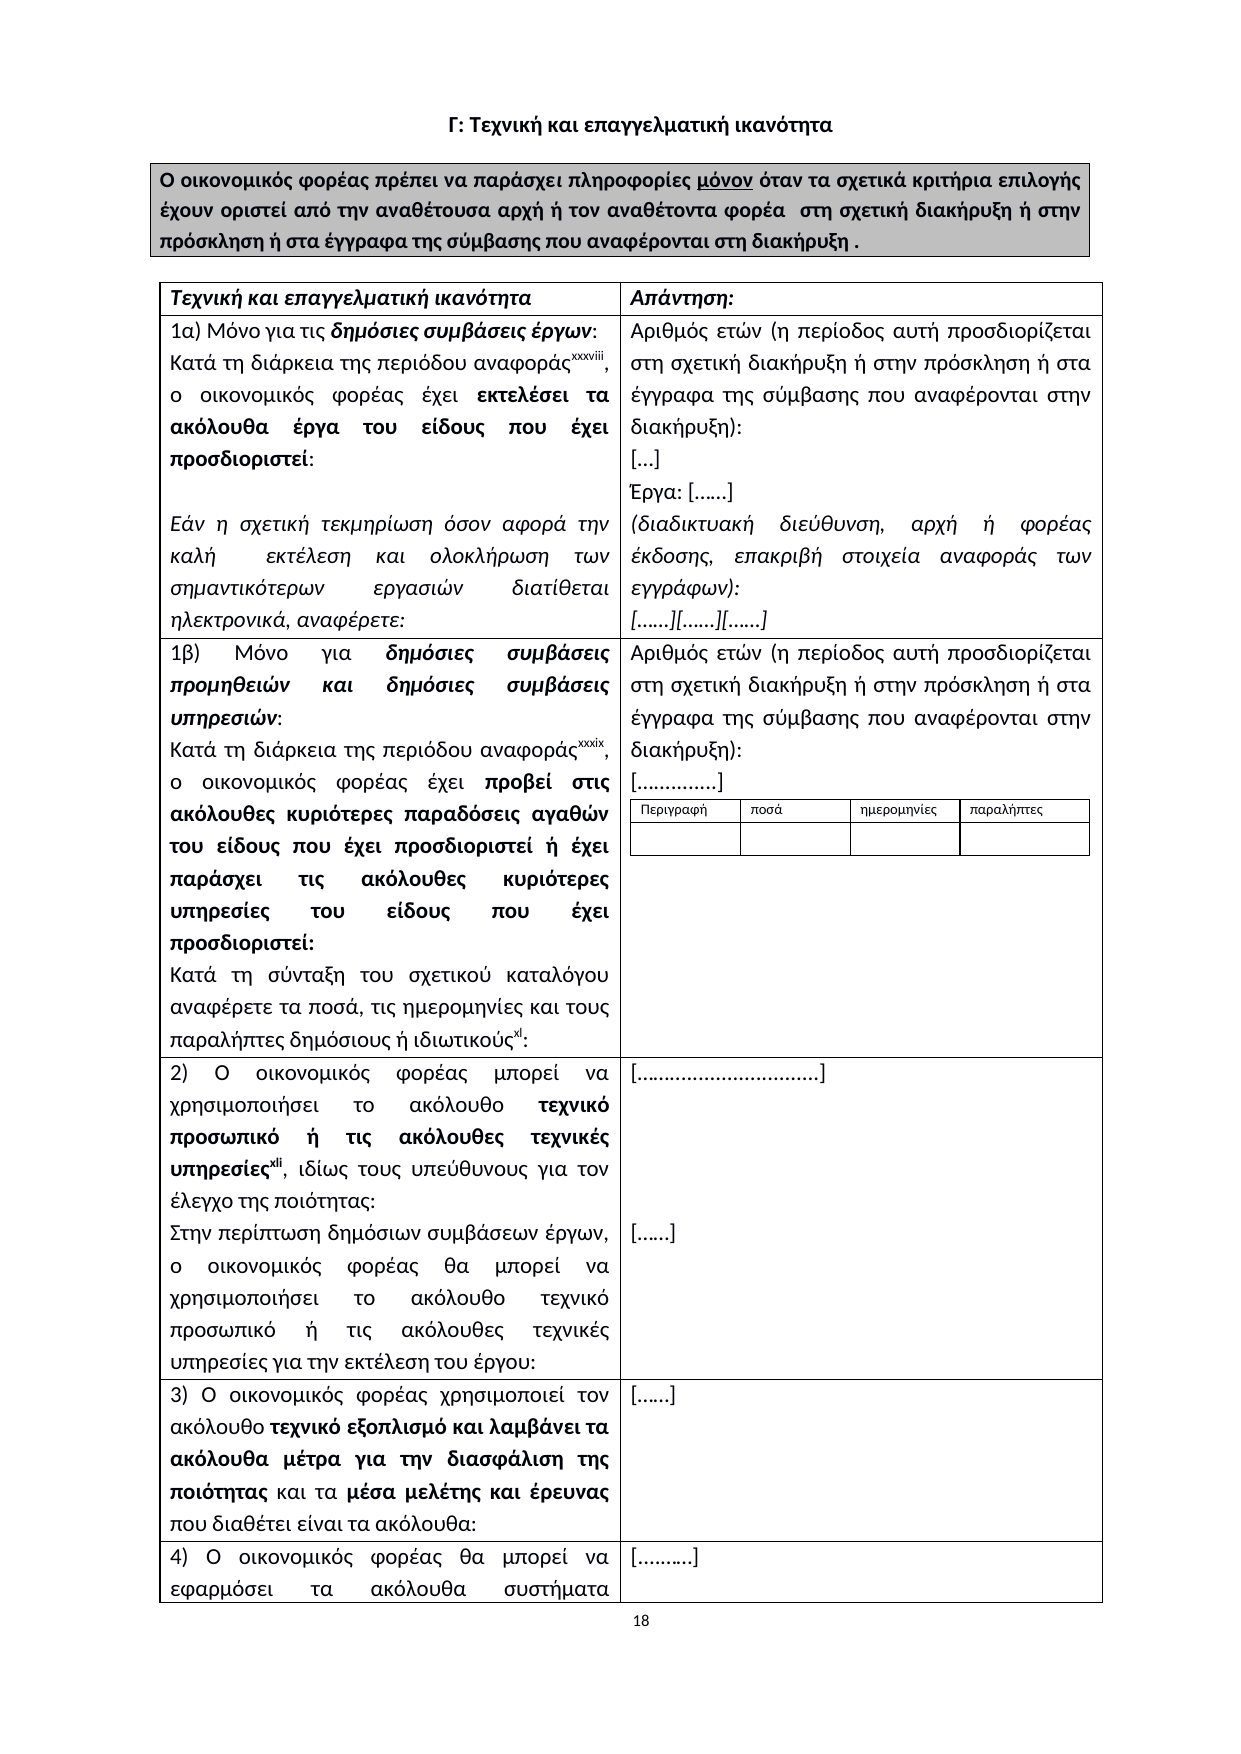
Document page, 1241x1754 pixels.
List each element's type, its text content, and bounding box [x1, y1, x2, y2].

text Γ: Τεχνική και επαγγελματική ικανότητα [159, 110, 1081, 138]
table_cell 2) Ο οικονομικός φορέας μπορεί να χρησιμοποιήσει το ακόλουθο τεχνικό προσωπικό ή τις ακόλουθες τεχνικές υπηρεσίες, ιδίως τους υπεύθυνους για τον έλεγχο της ποιότητας: Στην περίπτωση δημόσιων συμβάσεων έργων, ο οικονομικός φορέας θα μπορεί να χρησιμοποιήσει το ακόλουθο τεχνικό προσωπικό ή τις ακόλουθες τεχνικές υπηρεσίες για την εκτέλεση του έργου: [161, 1058, 620, 1379]
table_header Τεχνική και επαγγελματική ικανότητα [161, 283, 620, 315]
table_cell [……] [621, 1380, 1102, 1541]
table_cell [……..........................] [……] [621, 1058, 1102, 1379]
table_cell [....……] [621, 1542, 1102, 1602]
table_cell 1α) Μόνο για τις δημόσιες συμβάσεις έργων: Κατά τη διάρκεια της περιόδου αναφοράς, ο οικονομικός φορέας έχει εκτελέσει τα ακόλουθα έργα του είδους που έχει προσδιοριστεί: Εάν η σχετική τεκμηρίωση όσον αφορά την καλή εκτέλεση και ολοκλήρωση των σημαντικότερων εργασιών διατίθεται ηλεκτρονικά, αναφέρετε: [161, 316, 620, 637]
table_cell Αριθμός ετών (η περίοδος αυτή προσδιορίζεται στη σχετική διακήρυξη ή στην πρόσκληση ή στα έγγραφα της σύμβασης που αναφέρονται στην διακήρυξη): […] Έργα: [……] (διαδικτυακή διεύθυνση, αρχή ή φορέας έκδοσης, επακριβή στοιχεία αναφοράς των εγγράφων): [……][……][……] [621, 316, 1102, 637]
text Ο οικονομικός φορέας πρέπει να παράσχει πληροφορίες μόνον όταν τα σχετικά κριτήρια επιλογής έχουν οριστεί από την αναθέτουσα αρχή ή τον αναθέτοντα φορέα στη σχετική διακήρυξη ή στην πρόσκληση ή στα έγγραφα της σύμβασης που αναφέρονται στη διακήρυξη . [151, 164, 1089, 256]
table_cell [161, 1542, 620, 1602]
table_header Απάντηση: [621, 283, 1102, 315]
table_cell 3) Ο οικονομικός φορέας χρησιμοποιεί τον ακόλουθο τεχνικό εξοπλισμό και λαμβάνει τα ακόλουθα μέτρα για την διασφάλιση της ποιότητας και τα μέσα μελέτης και έρευνας που διαθέτει είναι τα ακόλουθα: [161, 1380, 620, 1541]
table_cell Αριθμός ετών (η περίοδος αυτή προσδιορίζεται στη σχετική διακήρυξη ή στην πρόσκληση ή στα έγγραφα της σύμβασης που αναφέρονται στην διακήρυξη): […...........] [621, 639, 1102, 1057]
table_cell 1β) Μόνο για δημόσιες συμβάσεις προμηθειών και δημόσιες συμβάσεις υπηρεσιών: Κατά τη διάρκεια της περιόδου αναφοράς, ο οικονομικός φορέας έχει προβεί στις ακόλουθες κυριότερες παραδόσεις αγαθών του είδους που έχει προσδιοριστεί ή έχει παράσχει τις ακόλουθες κυριότερες υπηρεσίες του είδους που έχει προσδιοριστεί: Κατά τη σύνταξη του σχετικού καταλόγου αναφέρετε τα ποσά, τις ημερομηνίες και τους παραλήπτες δημόσιους ή ιδιωτικούς: [161, 639, 620, 1057]
